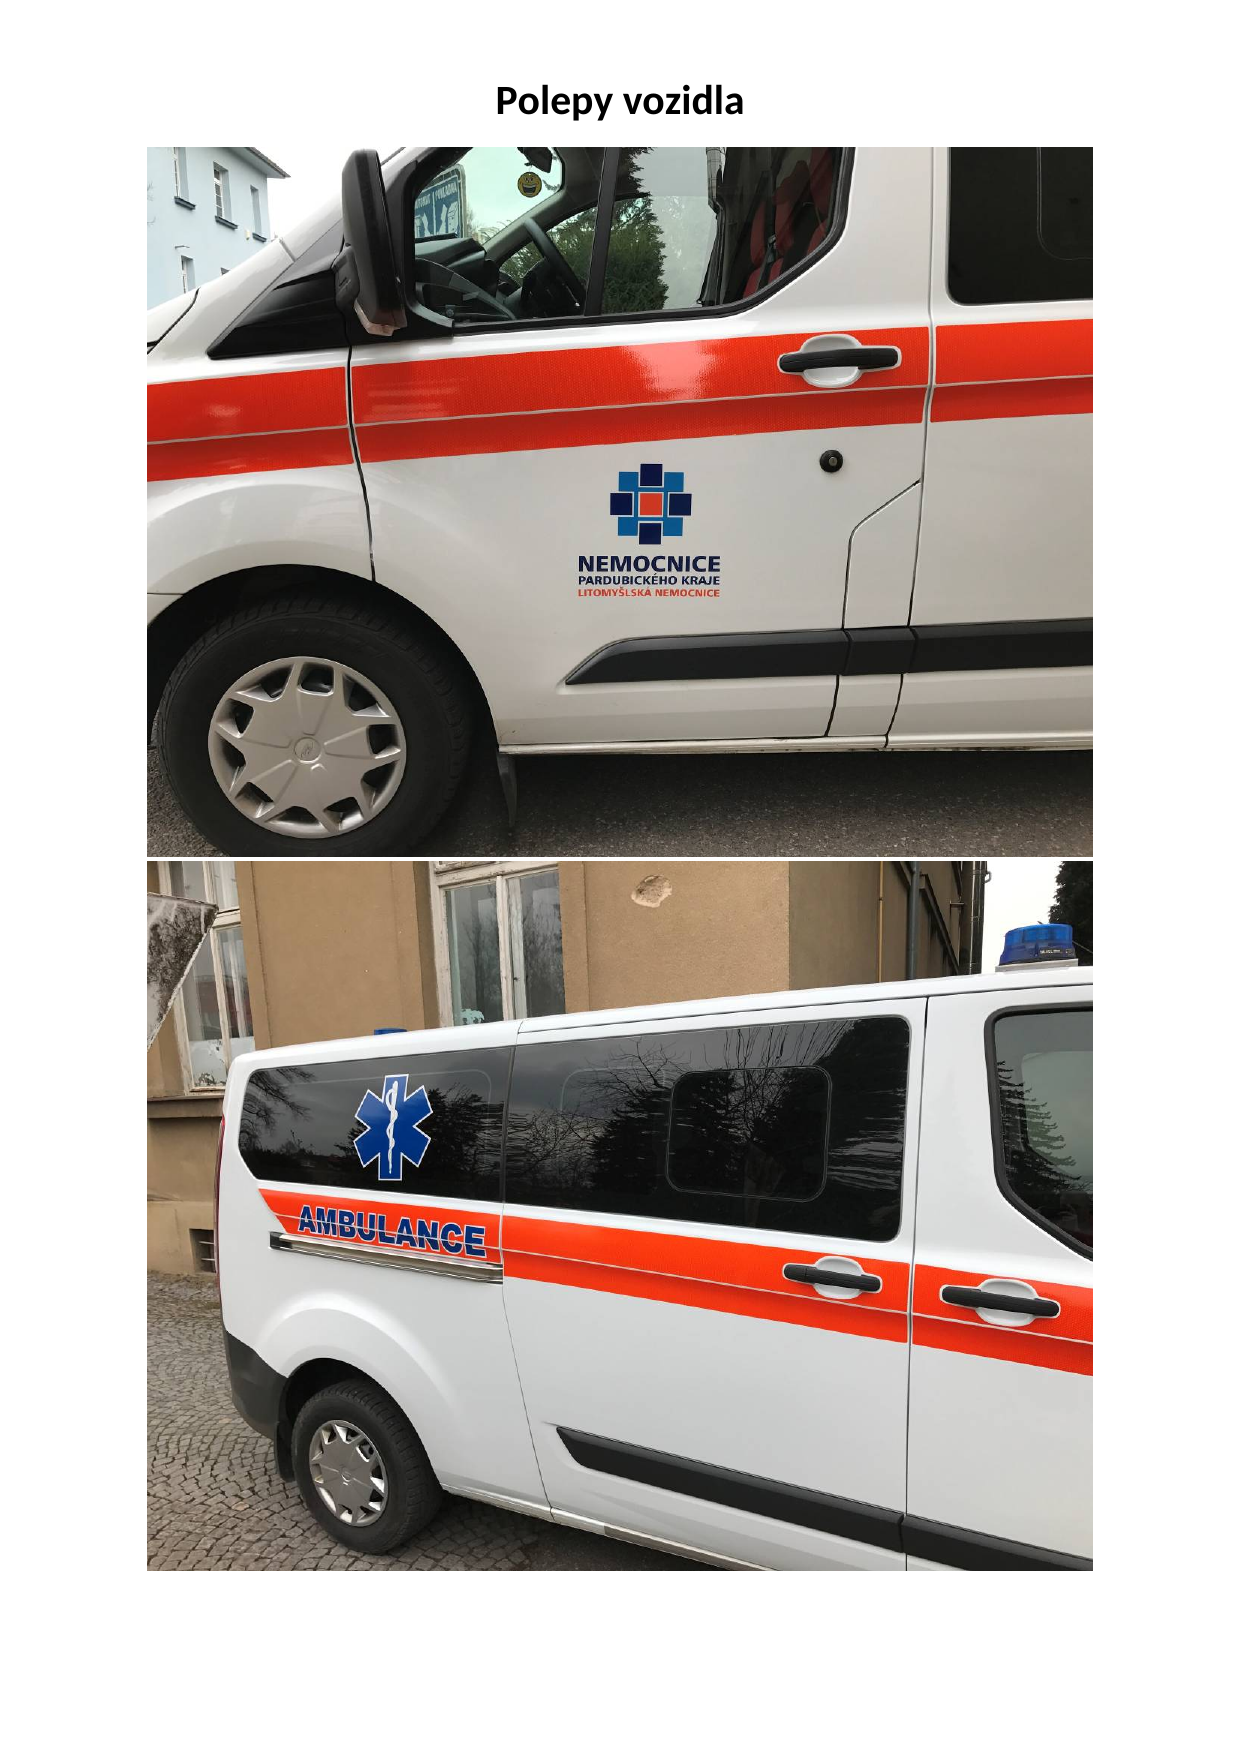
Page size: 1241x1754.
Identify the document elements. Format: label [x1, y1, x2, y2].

picture [147, 147, 1093, 857]
picture [147, 861, 1093, 1571]
